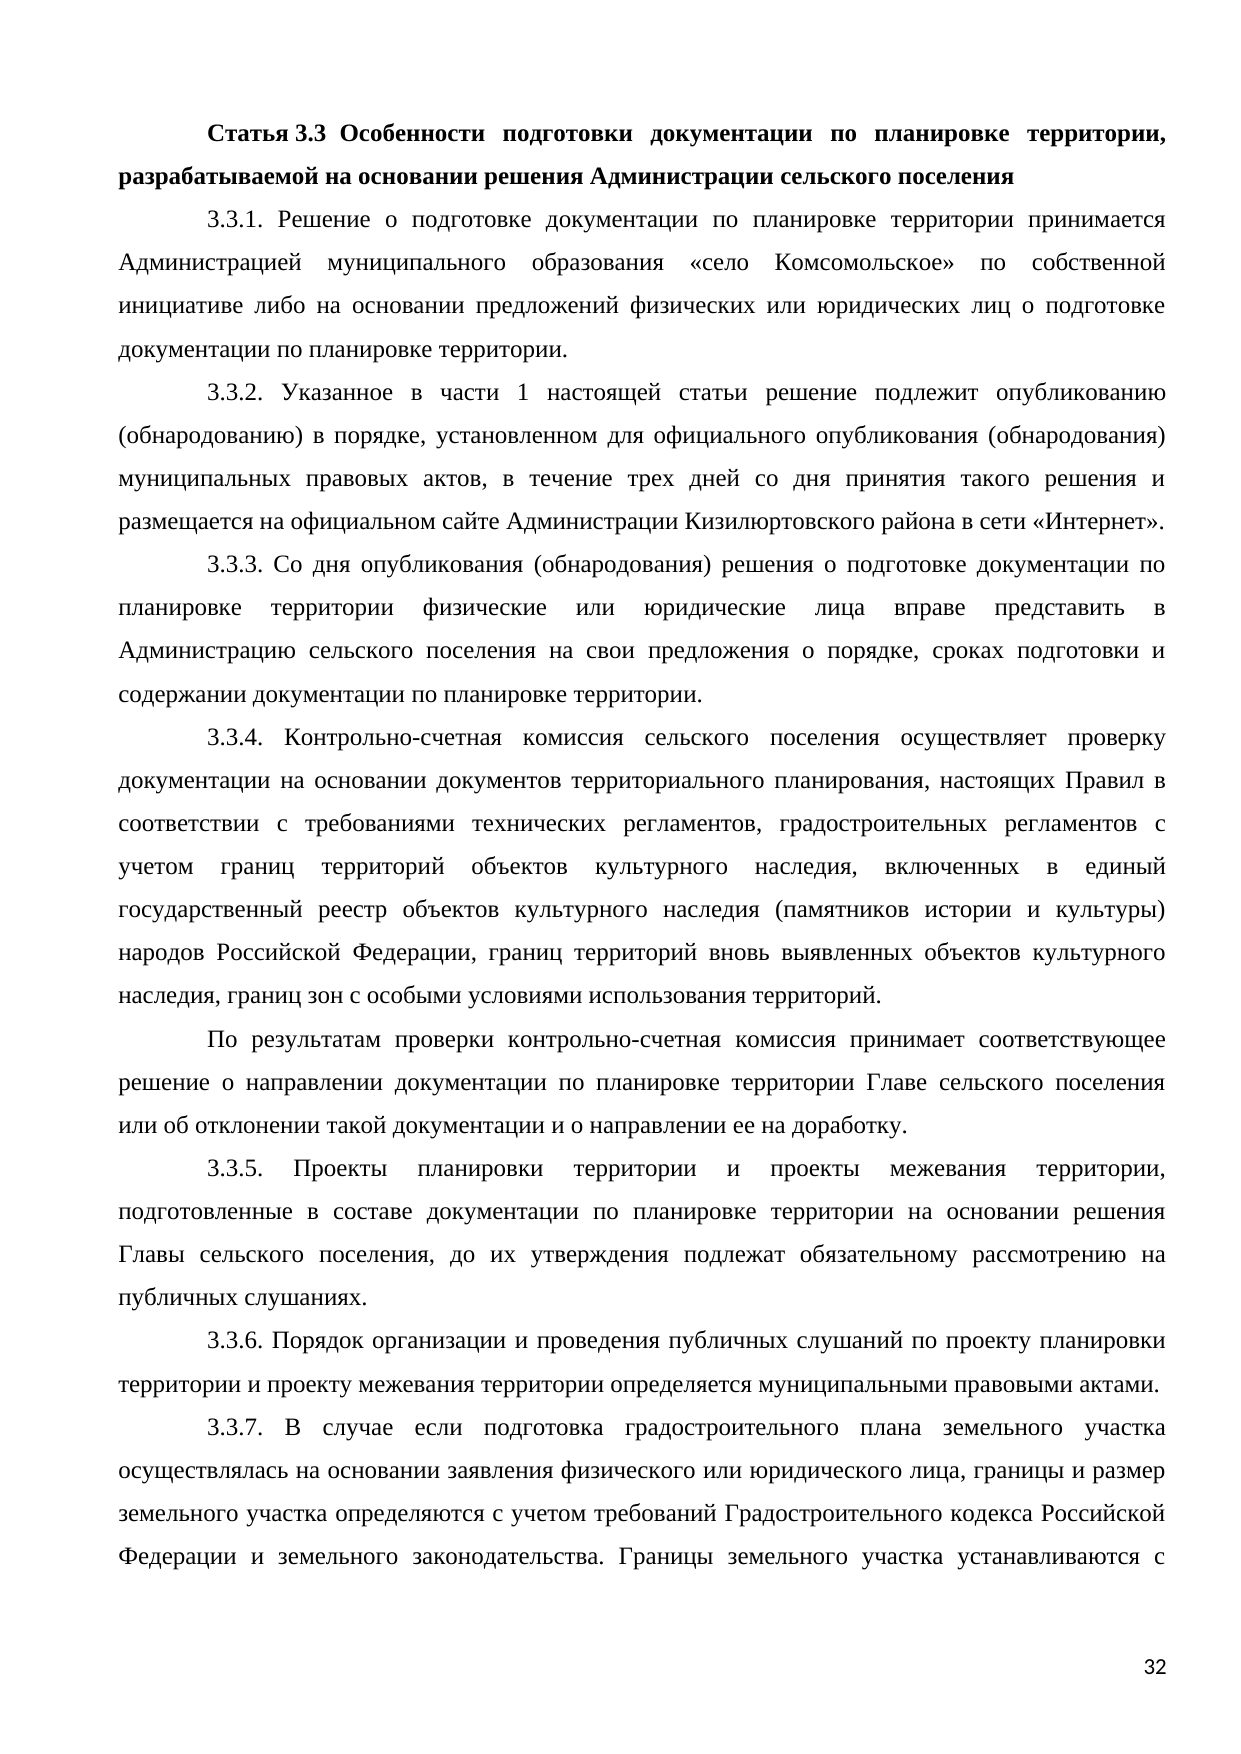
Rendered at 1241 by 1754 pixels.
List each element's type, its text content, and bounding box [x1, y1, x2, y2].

text 3.3.5. Проекты планировки территории и проекты межевания территории, подготовленные в составе документации по планировке территории на основании решения Главы сельского поселения, до их утверждения подлежат обязательному рассмотрению на публичных слушаниях. [118, 1153, 1167, 1311]
text 3.3.2. Указанное в части 1 настоящей статьи решение подлежит опубликованию (обнародованию) в порядке, установленном для официального опубликования (обнародования) муниципальных правовых актов, в течение трех дней со дня принятия такого решения и размещается на официальном сайте Администрации Кизилюртовского района в сети «Интернет». [118, 377, 1167, 535]
text 3.3.3. Со дня опубликования (обнародования) решения о подготовке документации по планировке территории физические или юридические лица вправе представить в Администрацию сельского поселения на свои предложения о порядке, сроках подготовки и содержании документации по планировке территории. [118, 549, 1167, 707]
list Особенности подготовки документации по планировке территории, разрабатываемой на основании решения Администрации сельского поселения [118, 118, 1167, 190]
text По результатам проверки контрольно-счетная комиссия принимает соответствующее решение о направлении документации по планировке территории Главе сельского поселения или об отклонении такой документации и о направлении ее на доработку. [118, 1024, 1167, 1139]
text 3.3.6. Порядок организации и проведения публичных слушаний по проекту планировки территории и проекту межевания территории определяется муниципальными правовыми актами. [118, 1326, 1167, 1397]
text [118, 1412, 1167, 1570]
text 3.3.4. Контрольно-счетная комиссия сельского поселения осуществляет проверку документации на основании документов территориального планирования, настоящих Правил в соответствии с требованиями технических регламентов, градостроительных регламентов с учетом границ территорий объектов культурного наследия, включенных в единый государственный реестр объектов культурного наследия (памятников истории и культуры) народов Российской Федерации, границ территорий вновь выявленных объектов культурного наследия, границ зон с особыми условиями использования территорий. [118, 722, 1167, 1009]
text 3.3.1. Решение о подготовке документации по планировке территории принимается Администрацией муниципального образования «село Комсомольское» по собственной инициативе либо на основании предложений физических или юридических лиц о подготовке документации по планировке территории. [118, 204, 1167, 362]
